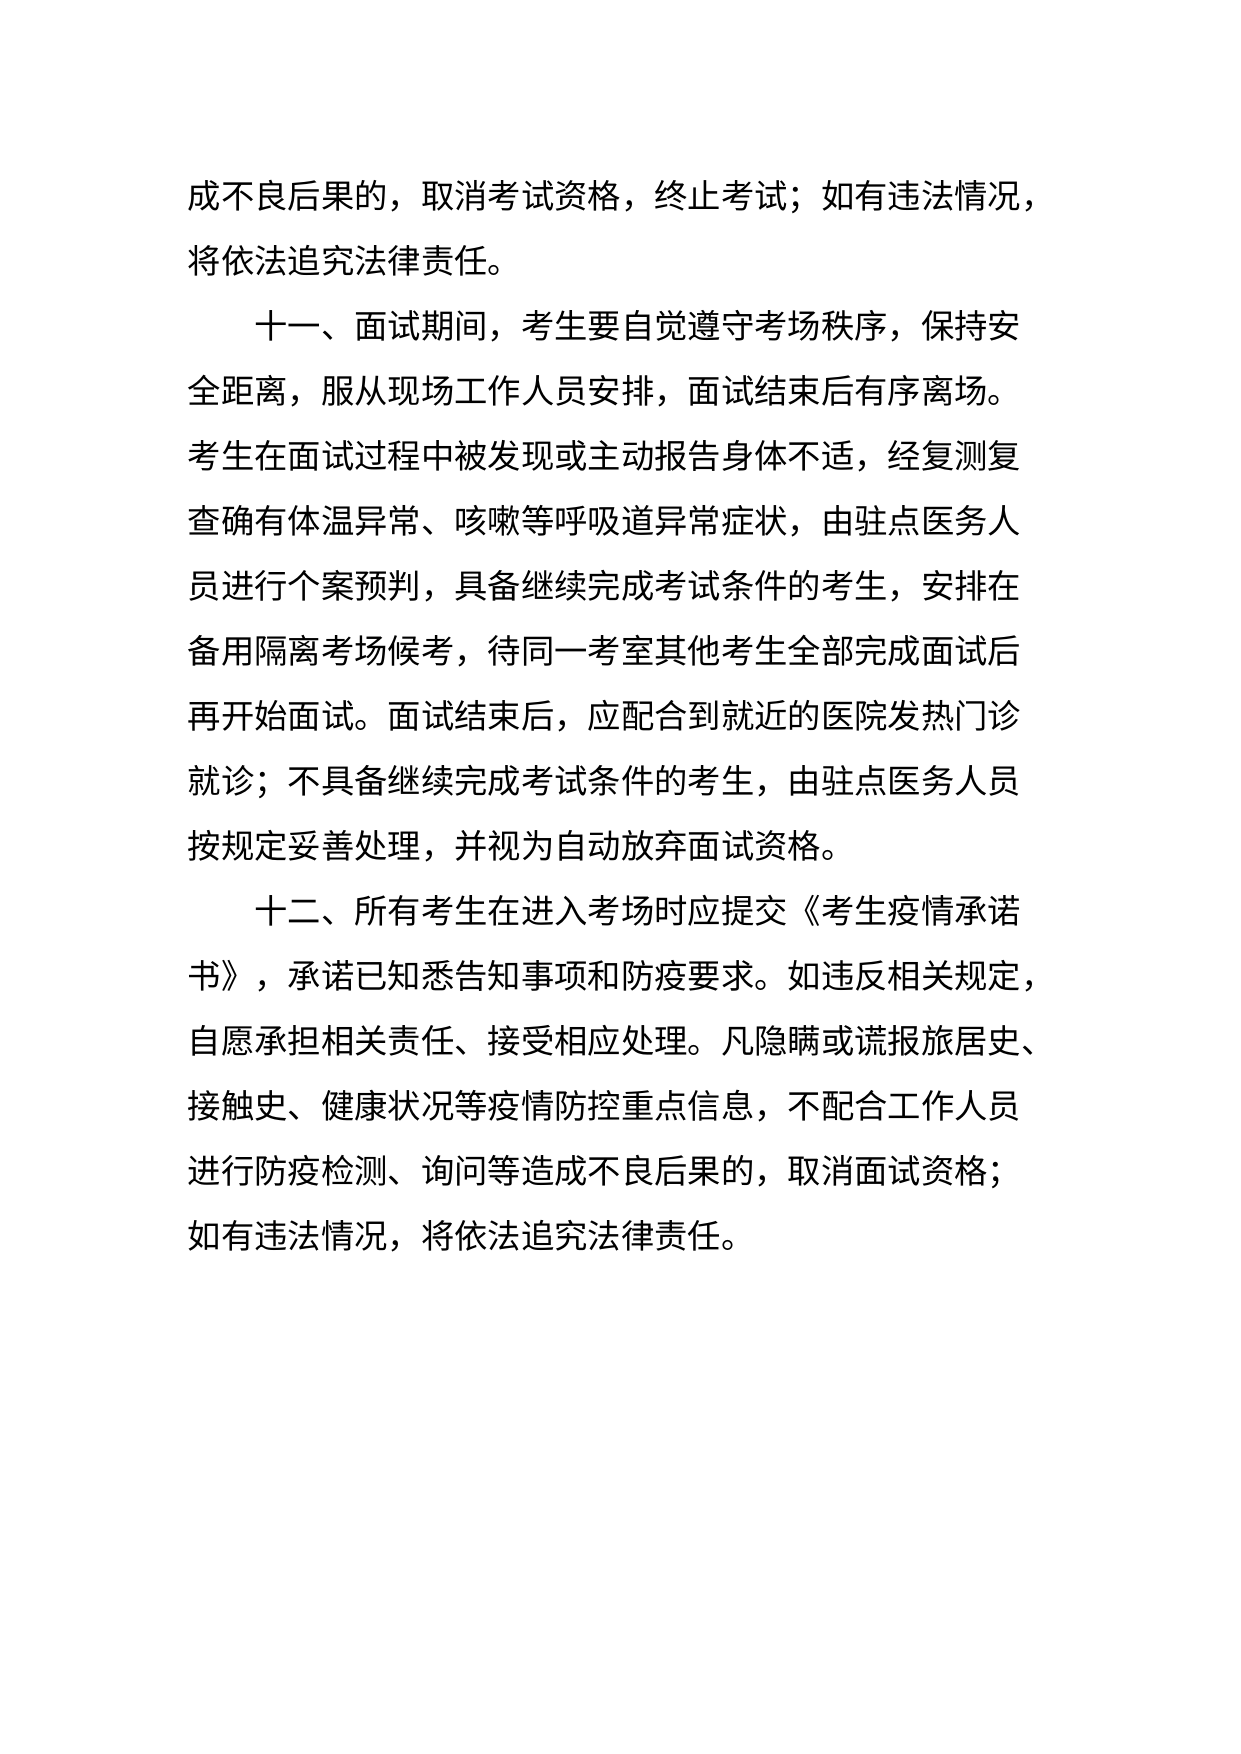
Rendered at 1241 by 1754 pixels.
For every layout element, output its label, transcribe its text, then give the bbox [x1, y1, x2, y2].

text 十一、面试期间，考生要自觉遵守考场秩序，保持安全距离，服从现场工作人员安排，面试结束后有序离场。考生在面试过程中被发现或主动报告身体不适，经复测复查确有体温异常、咳嗽等呼吸道异常症状，由驻点医务人员进行个案预判，具备继续完成考试条件的考生，安排在备用隔离考场候考，待同一考室其他考生全部完成面试后再开始面试。面试结束后，应配合到就近的医院发热门诊就诊；不具备继续完成考试条件的考生，由驻点医务人员按规定妥善处理，并视为自动放弃面试资格。 [187, 292, 1053, 877]
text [187, 162, 1053, 292]
text 十二、所有考生在进入考场时应提交《考生疫情承诺书》，承诺已知悉告知事项和防疫要求。如违反相关规定，自愿承担相关责任、接受相应处理。凡隐瞒或谎报旅居史、接触史、健康状况等疫情防控重点信息，不配合工作人员进行防疫检测、询问等造成不良后果的，取消面试资格；如有违法情况，将依法追究法律责任。 [187, 877, 1053, 1267]
